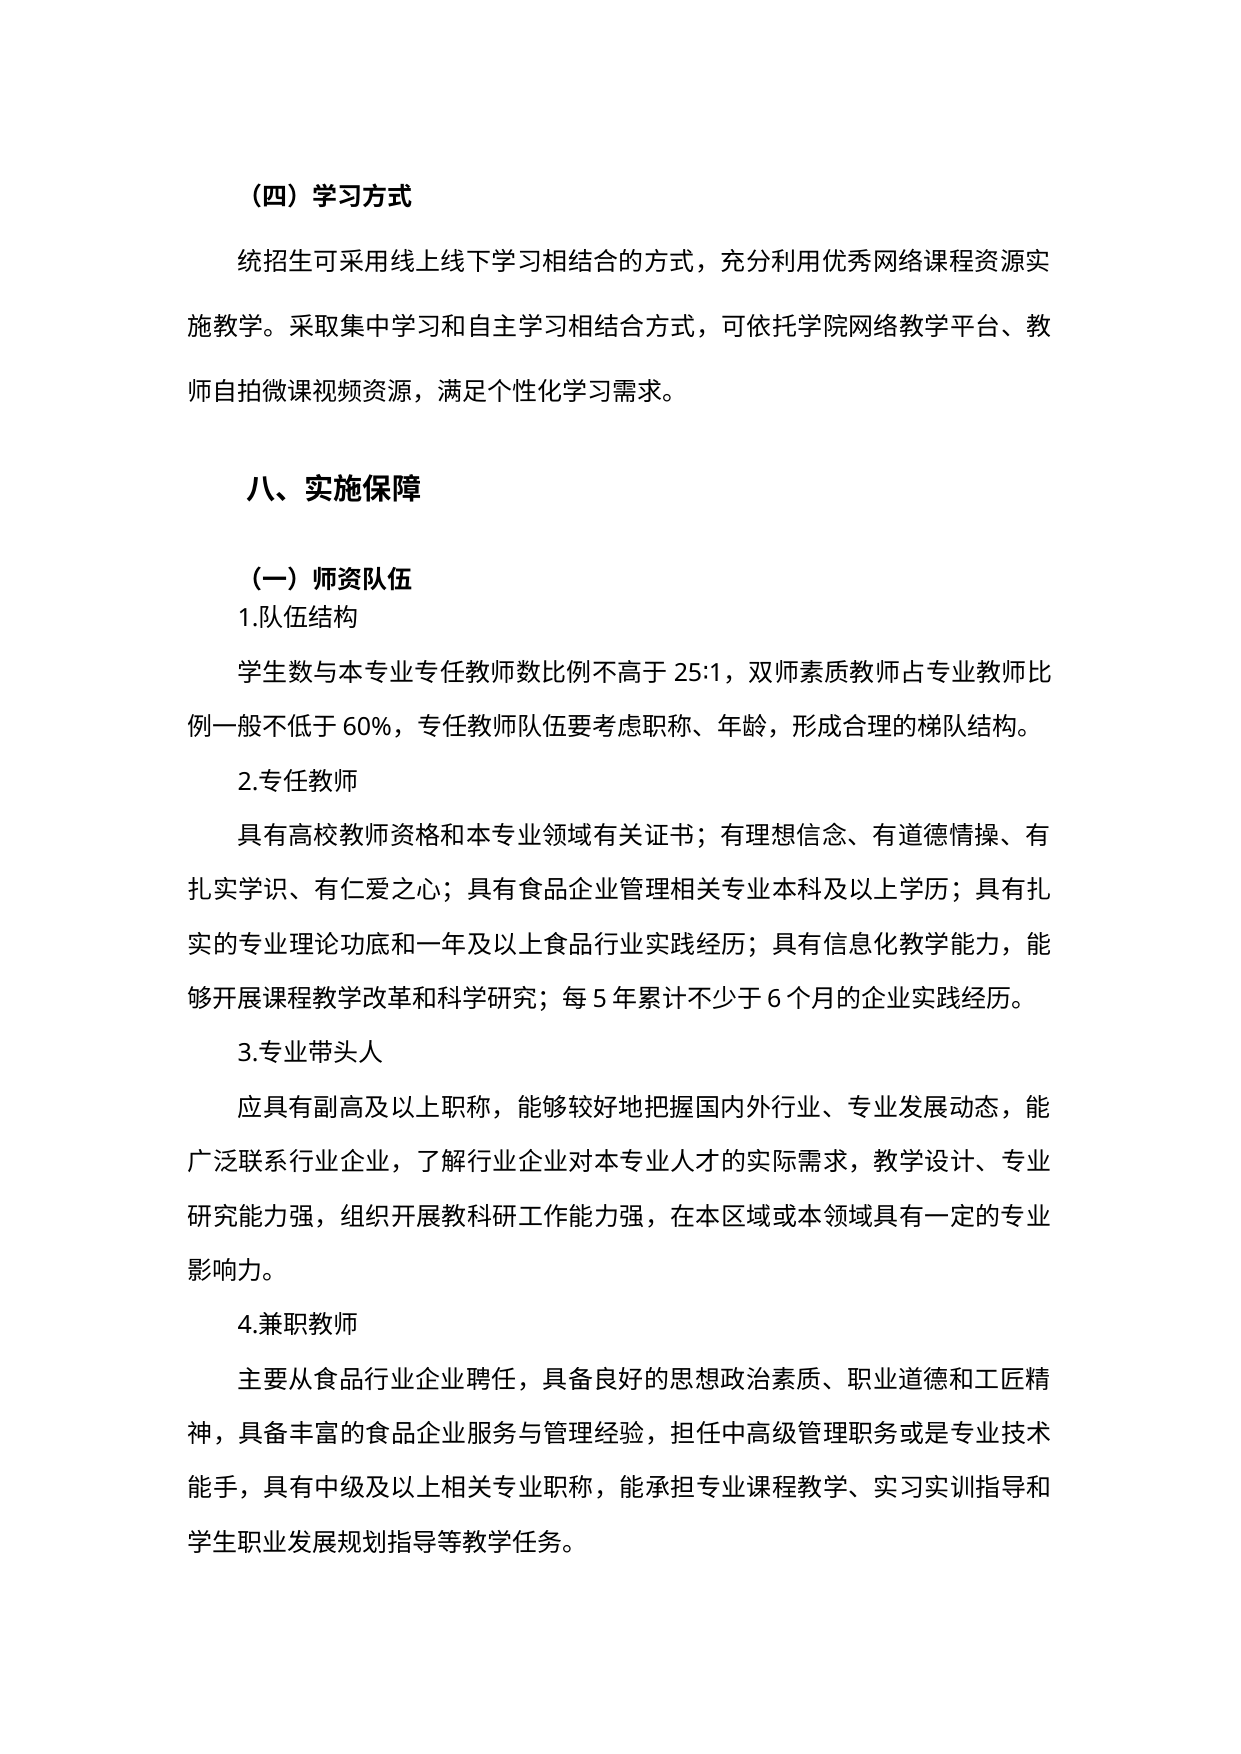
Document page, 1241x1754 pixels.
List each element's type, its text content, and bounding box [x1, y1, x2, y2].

text 1.队伍结构 [187, 598, 1053, 634]
text 2.专任教师 [187, 761, 1053, 797]
text 八、实施保障 [187, 454, 1053, 519]
text （四）学习方式 [187, 162, 1053, 227]
text 主要从食品行业企业聘任，具备良好的思想政治素质、职业道德和工匠精神，具备丰富的食品企业服务与管理经验，担任中高级管理职务或是专业技术能手，具有中级及以上相关专业职称，能承担专业课程教学、实习实训指导和学生职业发展规划指导等教学任务。 [187, 1359, 1053, 1558]
text 学生数与本专业专任教师数比例不高于25∶1，双师素质教师占专业教师比例一般不低于60%，专任教师队伍要考虑职称、年龄，形成合理的梯队结构。 [187, 652, 1053, 743]
text 具有高校教师资格和本专业领域有关证书；有理想信念、有道德情操、有扎实学识、有仁爱之心；具有食品企业管理相关专业本科及以上学历；具有扎实的专业理论功底和一年及以上食品行业实践经历；具有信息化教学能力，能够开展课程教学改革和科学研究；每5年累计不少于6个月的企业实践经历。 [187, 815, 1053, 1015]
text 应具有副高及以上职称，能够较好地把握国内外行业、专业发展动态，能广泛联系行业企业，了解行业企业对本专业人才的实际需求，教学设计、专业研究能力强，组织开展教科研工作能力强，在本区域或本领域具有一定的专业影响力。 [187, 1087, 1053, 1287]
text 4.兼职教师 [187, 1305, 1053, 1341]
text （一）师资队伍 [187, 552, 1053, 598]
text 统招生可采用线上线下学习相结合的方式，充分利用优秀网络课程资源实施教学。采取集中学习和自主学习相结合方式，可依托学院网络教学平台、教师自拍微课视频资源，满足个性化学习需求。 [187, 227, 1053, 422]
text 3.专业带头人 [187, 1033, 1053, 1069]
